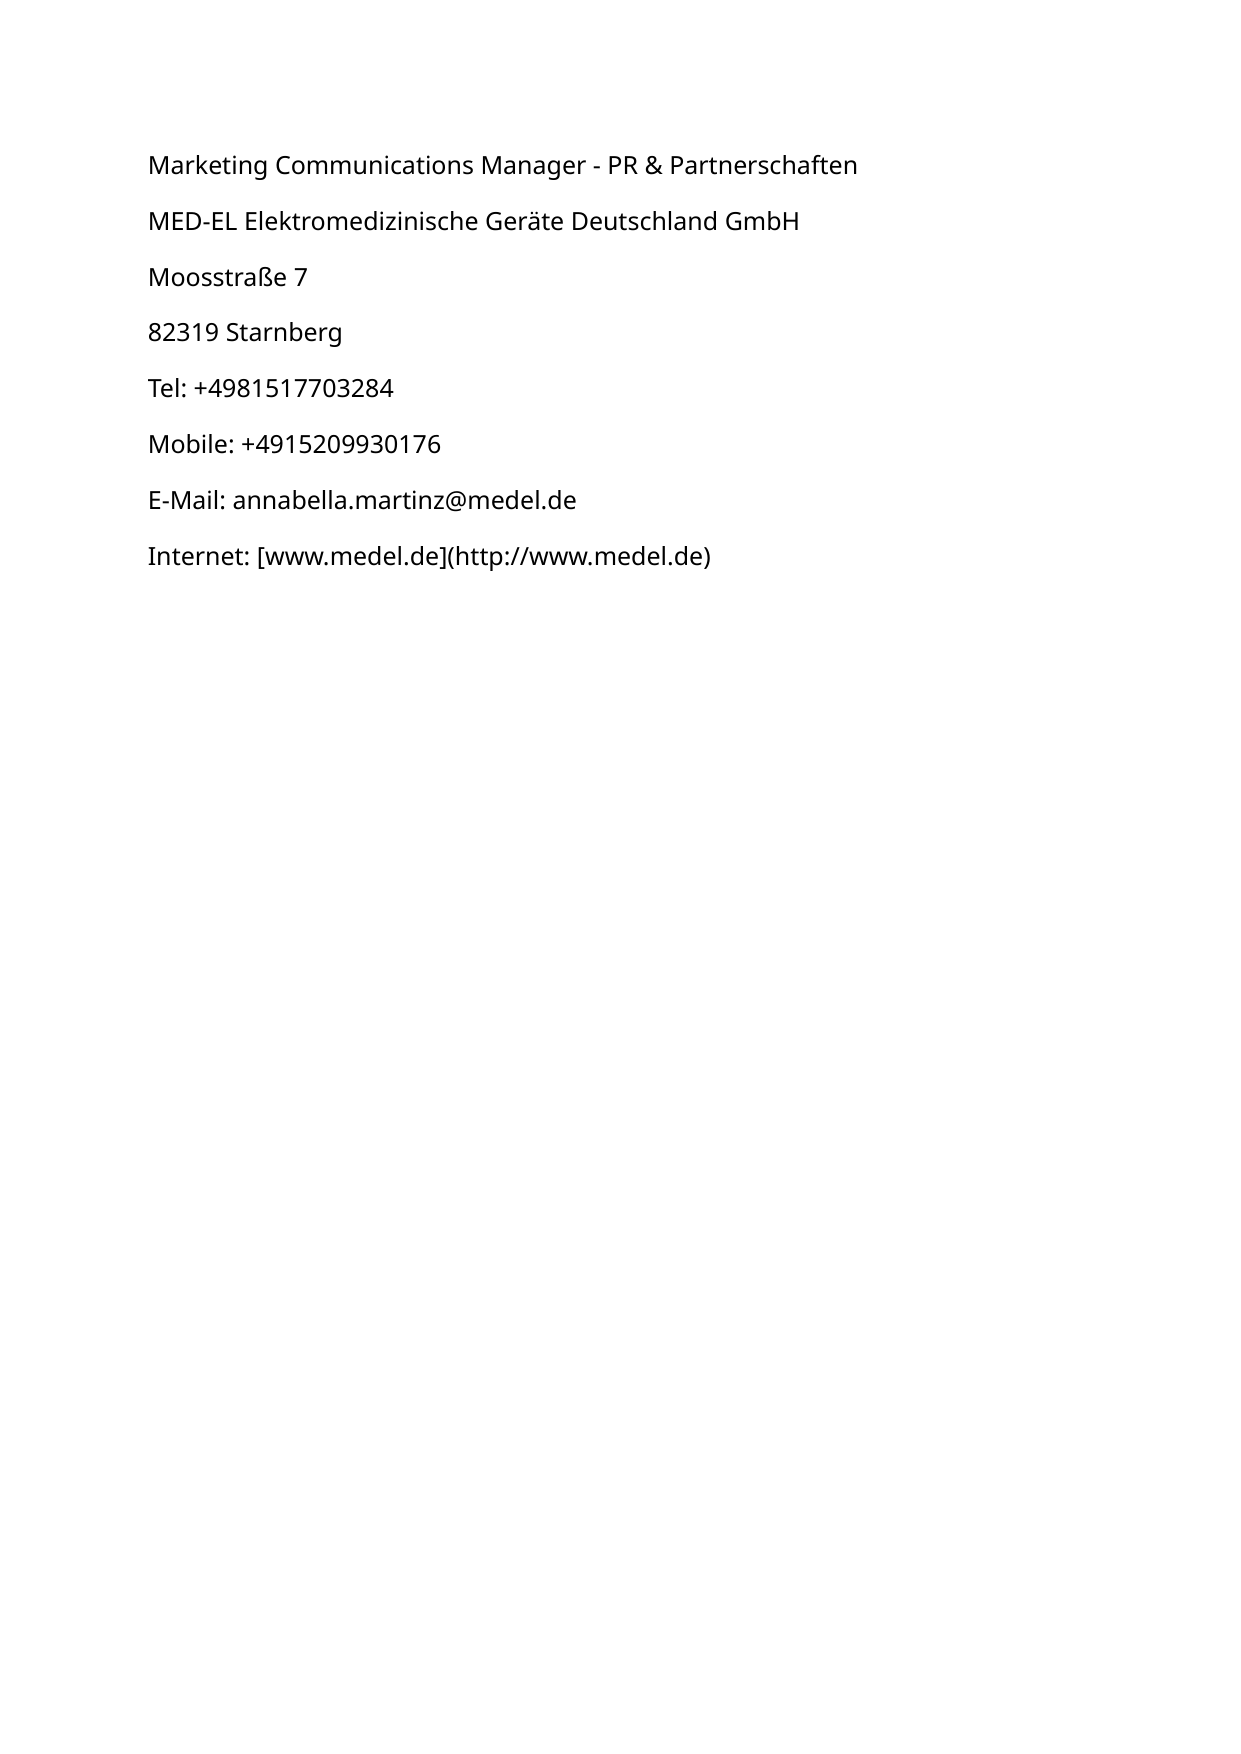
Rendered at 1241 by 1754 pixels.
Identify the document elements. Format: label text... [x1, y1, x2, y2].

text Moosstraße 7 [148, 259, 1093, 293]
text Marketing Communications Manager - PR & Partnerschaften [148, 148, 1093, 182]
text Internet: [www.medel.de](http://www.medel.de) [148, 538, 1093, 572]
text 82319 Starnberg [148, 315, 1093, 349]
text Tel: +4981517703284 [148, 371, 1093, 405]
text MED-EL Elektromedizinische Geräte Deutschland GmbH [148, 203, 1093, 237]
text Mobile: +4915209930176 [148, 427, 1093, 461]
text E-Mail: annabella.martinz@medel.de [148, 483, 1093, 517]
